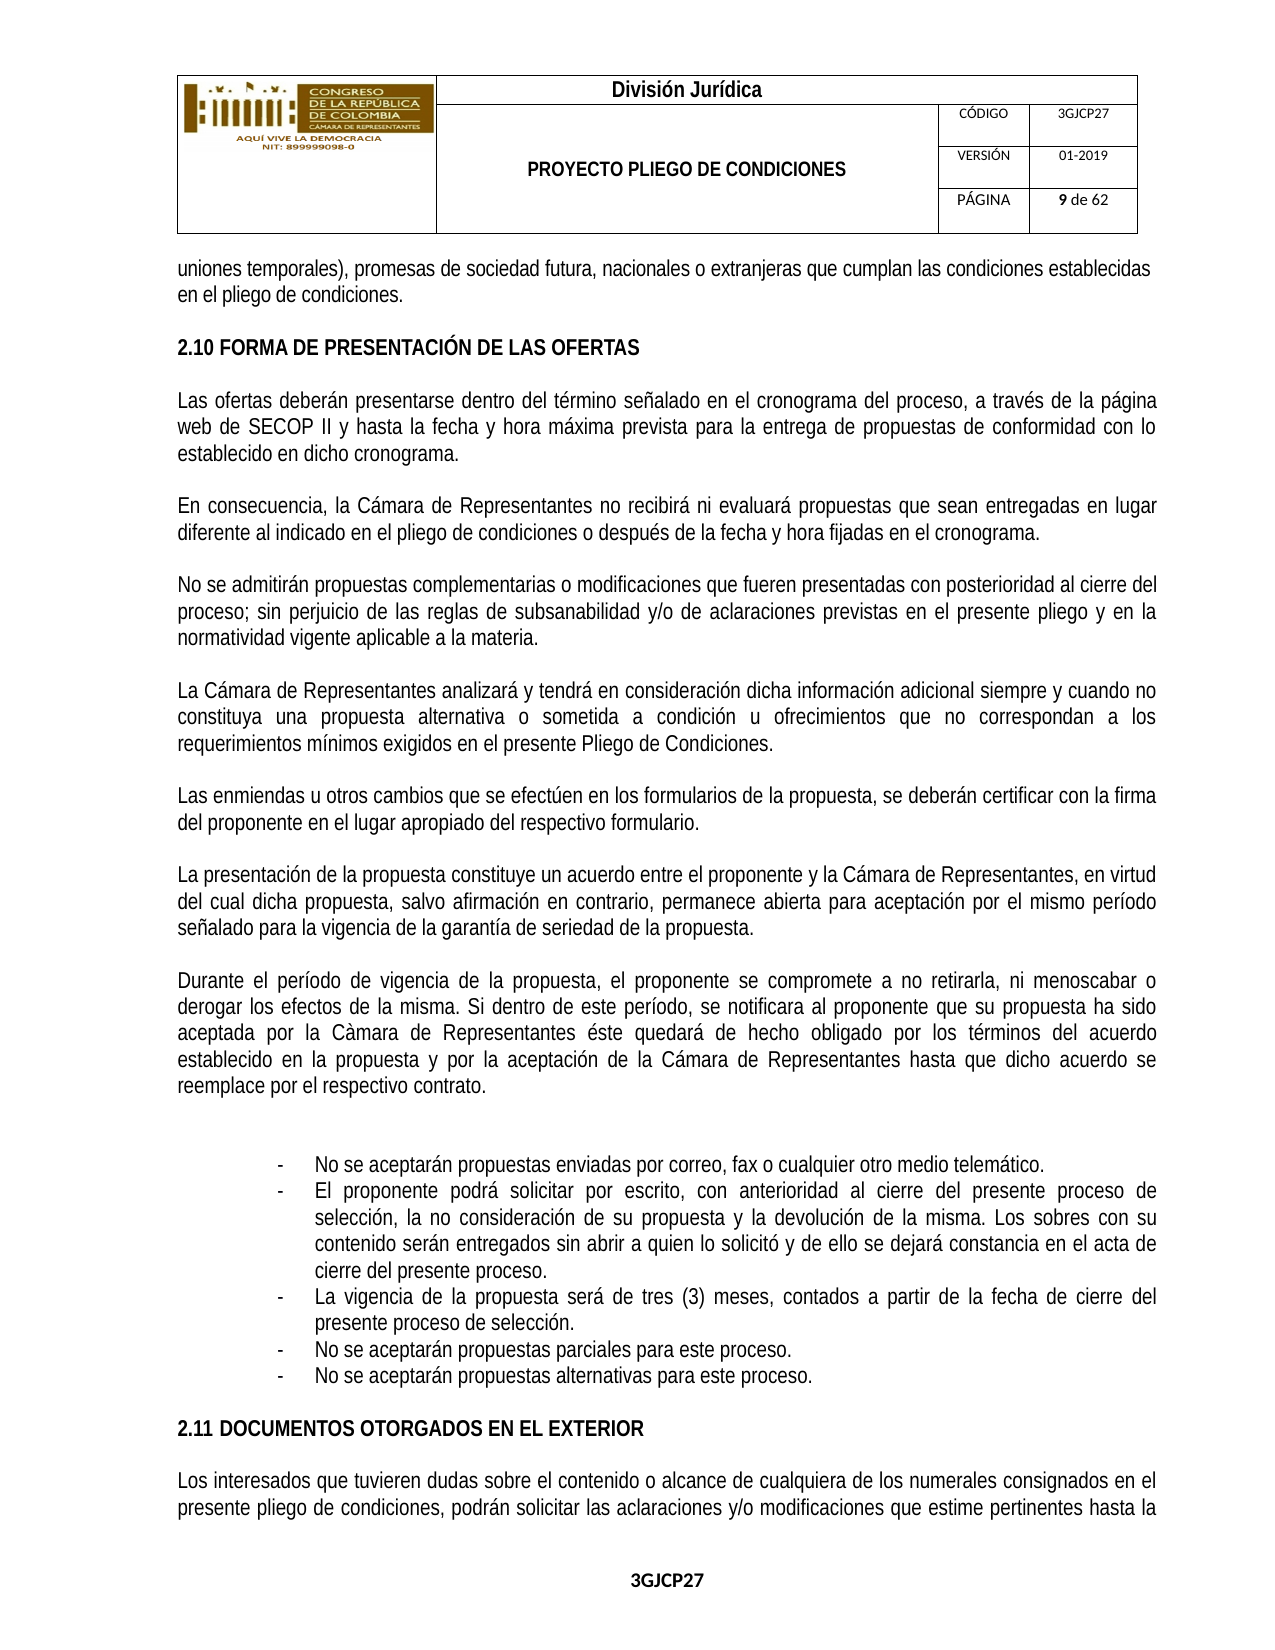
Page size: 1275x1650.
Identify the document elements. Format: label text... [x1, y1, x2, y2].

list DOCUMENTOS OTORGADOS EN EL EXTERIOR [177, 1415, 1158, 1441]
text La presentación de la propuesta constituye un acuerdo entre el proponente y la Cámara de Representantes, en virtud del cual dicha propuesta, salvo afirmación en contrario, permanece abierta para aceptación por el mismo período señalado para la vigencia de la garantía de seriedad de la propuesta. [177, 861, 1158, 940]
text No se admitirán propuestas complementarias o modificaciones que fueren presentadas con posterioridad al cierre del proceso; sin perjuicio de las reglas de subsanabilidad y/o de aclaraciones previstas en el presente pliego y en la normatividad vigente aplicable a la materia. [177, 571, 1158, 650]
picture [183, 81, 435, 152]
list El proponente podrá solicitar por escrito, con anterioridad al cierre del presente proceso de selección, la no consideración de su propuesta y la devolución de la misma. Los sobres con su contenido serán entregados sin abrir a quien lo solicitó y de ello se dejará constancia en el acta de cierre del presente proceso. [277, 1177, 1158, 1283]
list No se aceptarán propuestas alternativas para este proceso. [277, 1362, 1158, 1388]
text En consecuencia, la Cámara de Representantes no recibirá ni evaluará propuestas que sean entregadas en lugar diferente al indicado en el pliego de condiciones o después de la fecha y hora fijadas en el cronograma. [177, 492, 1158, 545]
text La Cámara de Representantes analizará y tendrá en consideración dicha información adicional siempre y cuando no constituya una propuesta alternativa o sometida a condición u ofrecimientos que no correspondan a los requerimientos mínimos exigidos en el presente Pliego de Condiciones. [177, 677, 1158, 756]
text Durante el período de vigencia de la propuesta, el proponente se compromete a no retirarla, ni menoscabar o derogar los efectos de la misma. Si dentro de este período, se notificara al proponente que su propuesta ha sido aceptada por la Càmara de Representantes éste quedará de hecho obligado por los términos del acuerdo establecido en la propuesta y por la aceptación de la Cámara de Representantes hasta que dicho acuerdo se reemplace por el respectivo contrato. [177, 967, 1158, 1098]
list No se aceptarán propuestas parciales para este proceso. [277, 1336, 1158, 1362]
list FORMA DE PRESENTACIÓN DE LAS OFERTAS [177, 334, 1158, 361]
list No se aceptarán propuestas enviadas por correo, fax o cualquier otro medio telemático. [277, 1151, 1158, 1177]
list La vigencia de la propuesta será de tres (3) meses, contados a partir de la fecha de cierre del presente proceso de selección. [277, 1283, 1158, 1336]
text Las enmiendas u otros cambios que se efectúen en los formularios de la propuesta, se deberán certificar con la firma del proponente en el lugar apropiado del respectivo formulario. [177, 782, 1158, 835]
text Las ofertas deberán presentarse dentro del término señalado en el cronograma del proceso, a través de la página web de SECOP II y hasta la fecha y hora máxima prevista para la entrega de propuestas de conformidad con lo establecido en dicho cronograma. [177, 387, 1158, 466]
